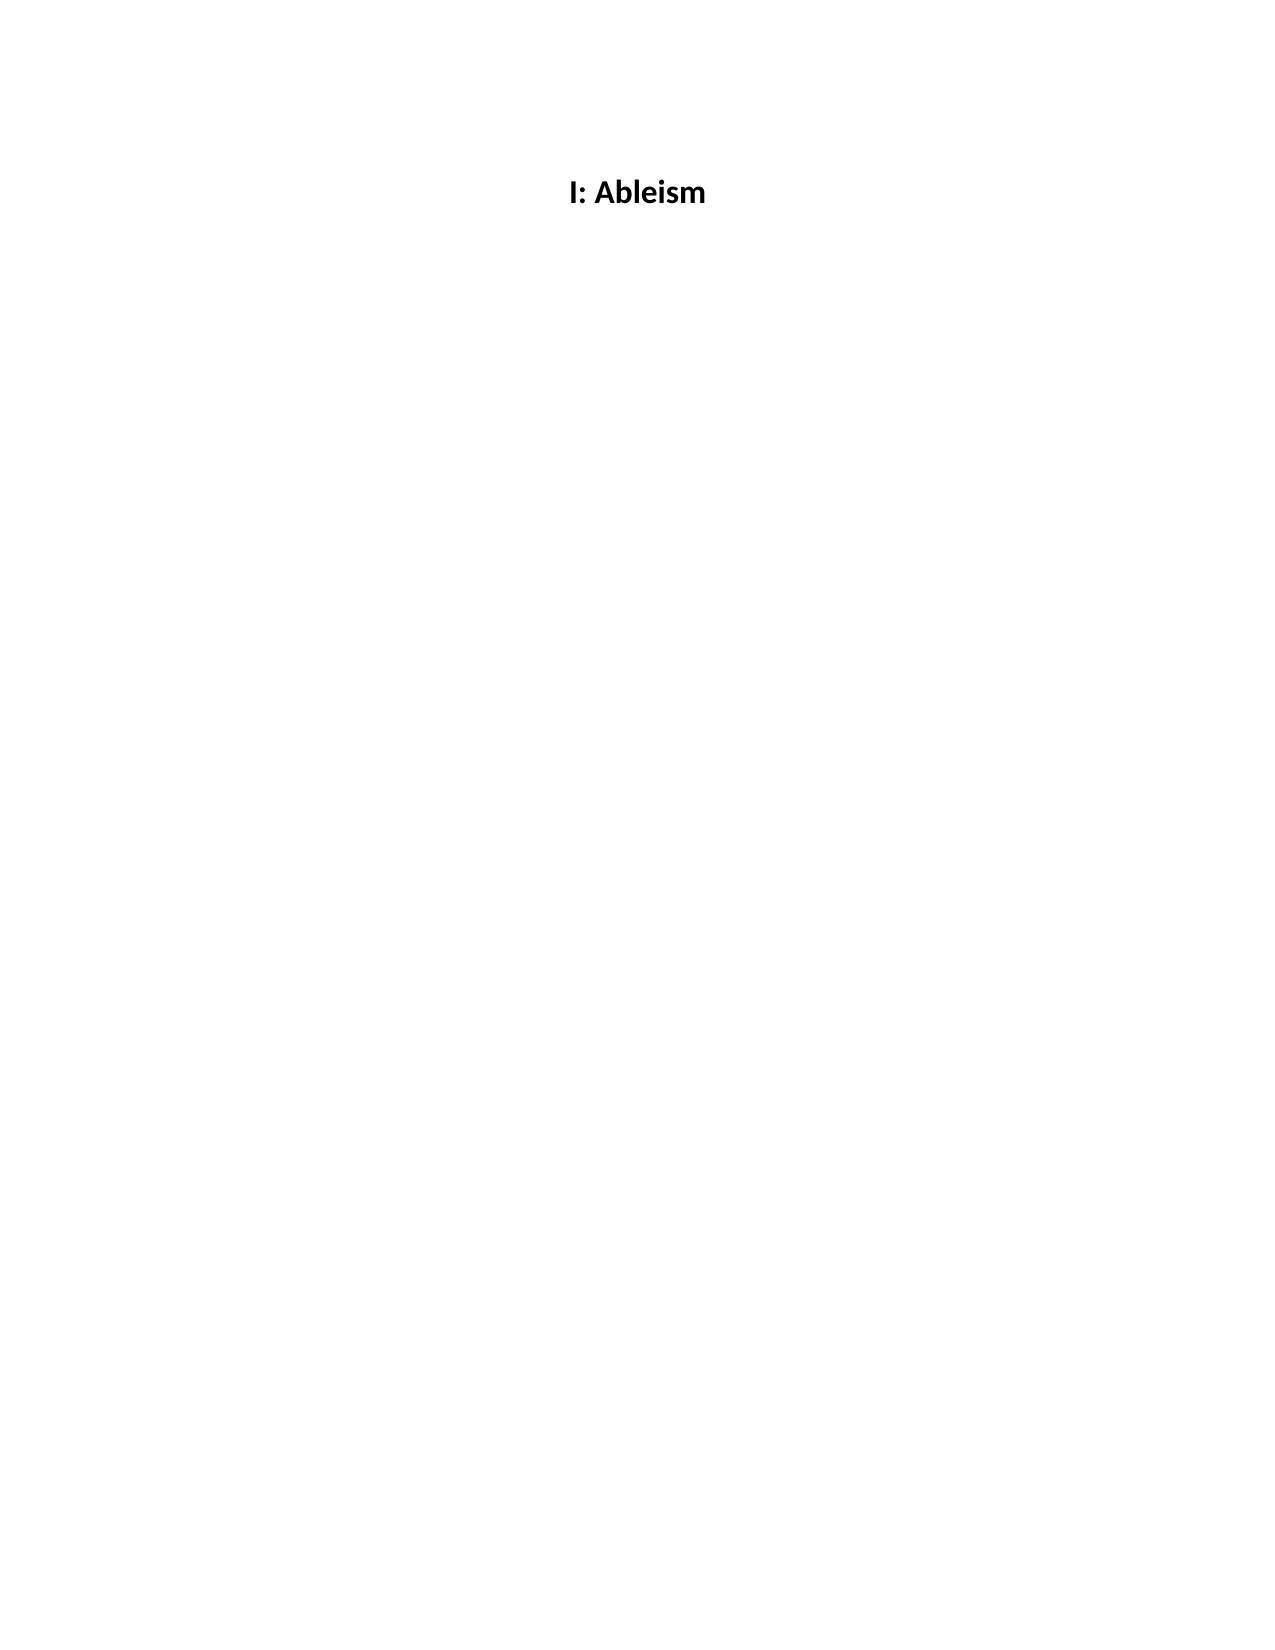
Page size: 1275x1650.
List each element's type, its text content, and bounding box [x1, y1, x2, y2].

subtitle I: Ableism [187, 171, 1087, 212]
